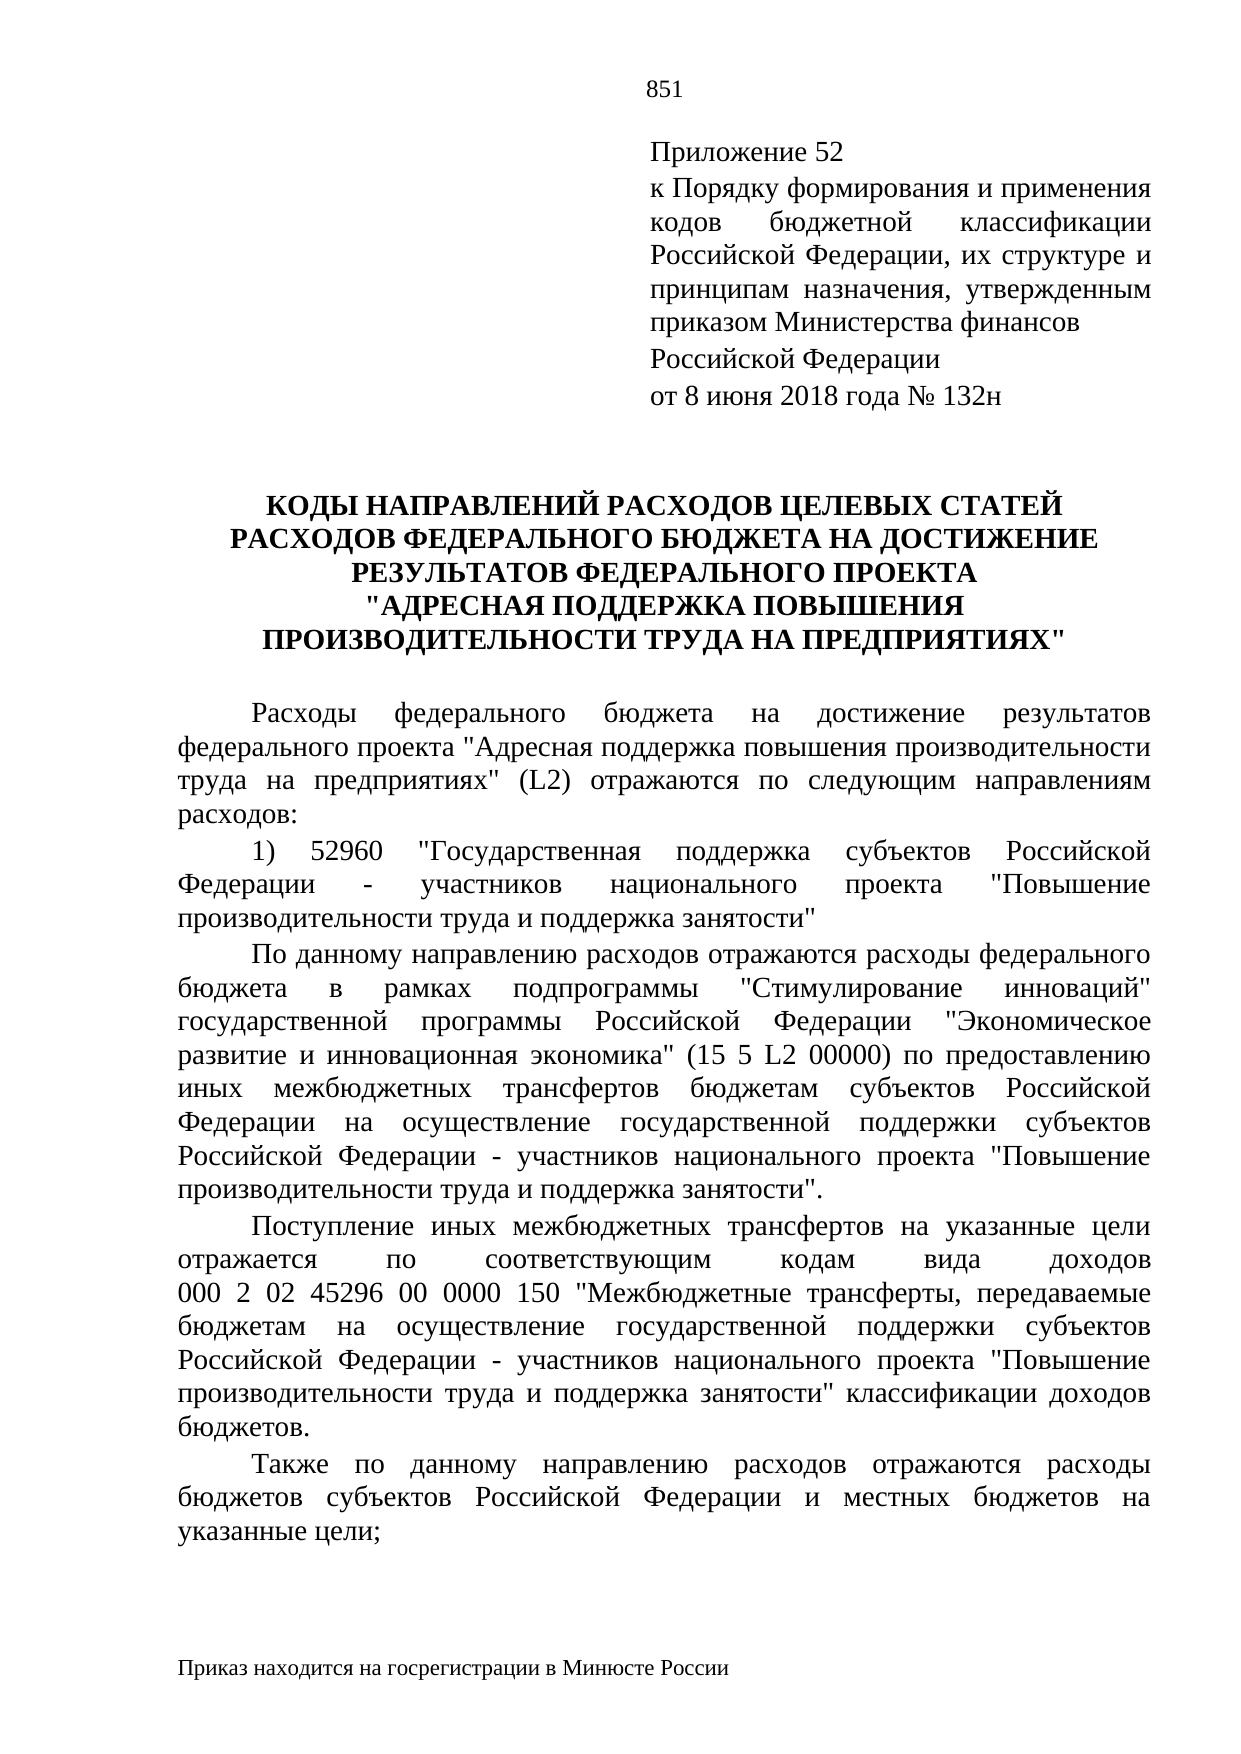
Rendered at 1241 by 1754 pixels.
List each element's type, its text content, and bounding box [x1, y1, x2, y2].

text Также по данному направлению расходов отражаются расходы бюджетов субъектов Российской Федерации и местных бюджетов на указанные цели; [177, 1446, 1152, 1546]
text к Порядку формирования и применения кодов бюджетной классификации Российской Федерации, их структуре и принципам назначения, утвержденным приказом Министерства финансов [650, 170, 1152, 338]
text Расходы федерального бюджета на достижение результатов федерального проекта "Адресная поддержка повышения производительности труда на предприятиях" (L2) отражаются по следующим направлениям расходов: [177, 695, 1152, 829]
text 1) 52960 "Государственная поддержка субъектов Российской Федерации - участников национального проекта "Повышение производительности труда и поддержка занятости" [177, 833, 1152, 933]
text от 8 июня 2018 года № 132н [650, 378, 1152, 411]
text Российской Федерации [650, 341, 1152, 375]
text КОДЫ НАПРАВЛЕНИЙ РАСХОДОВ ЦЕЛЕВЫХ СТАТЕЙ [177, 488, 1152, 521]
text По данному направлению расходов отражаются расходы федерального бюджета в рамках подпрограммы "Стимулирование инноваций" государственной программы Российской Федерации "Экономическое развитие и инновационная экономика" (15 5 L2 00000) по предоставлению иных межбюджетных трансфертов бюджетам субъектов Российской Федерации на осуществление государственной поддержки субъектов Российской Федерации - участников национального проекта "Повышение производительности труда и поддержка занятости". [177, 936, 1152, 1205]
text РАСХОДОВ ФЕДЕРАЛЬНОГО БЮДЖЕТА НА ДОСТИЖЕНИЕ РЕЗУЛЬТАТОВ ФЕДЕРАЛЬНОГО ПРОЕКТА [177, 521, 1152, 588]
text Приложение 52 [650, 134, 1152, 167]
text "АДРЕСНАЯ ПОДДЕРЖКА ПОВЫШЕНИЯ ПРОИЗВОДИТЕЛЬНОСТИ ТРУДА НА ПРЕДПРИЯТИЯХ" [177, 588, 1152, 656]
text Поступление иных межбюджетных трансфертов на указанные цели отражается по соответствующим кодам вида доходов 000 2 02 45296 00 0000 150 "Межбюджетные трансферты, передаваемые бюджетам на осуществление государственной поддержки субъектов Российской Федерации - участников национального проекта "Повышение производительности труда и поддержка занятости" классификации доходов бюджетов. [177, 1208, 1152, 1443]
